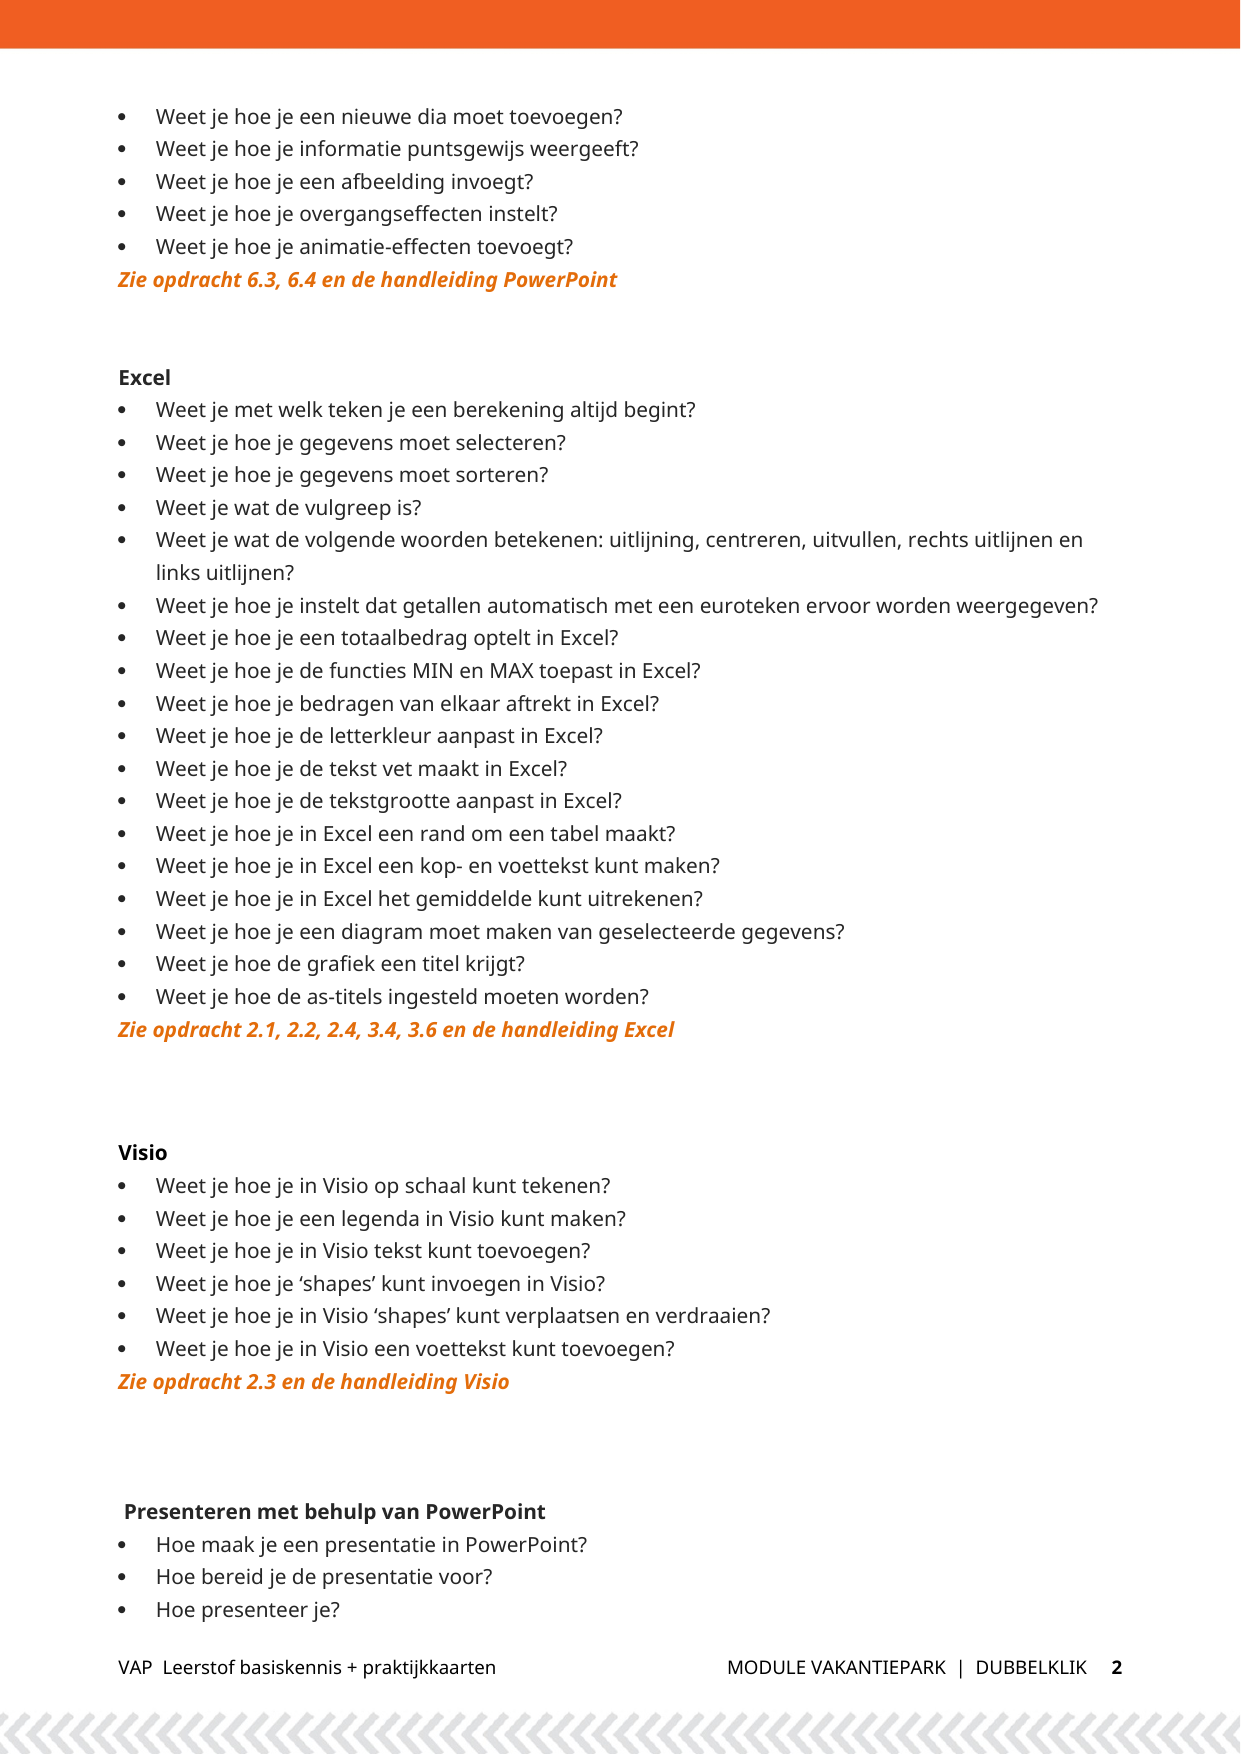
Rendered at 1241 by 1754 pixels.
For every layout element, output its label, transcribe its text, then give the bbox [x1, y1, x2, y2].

list Hoe maak je een presentatie in PowerPoint? [118, 1530, 1122, 1558]
list Weet je hoe je de functies MIN en MAX toepast in Excel? [118, 656, 1122, 684]
list Hoe bereid je de presentatie voor? [118, 1562, 1122, 1591]
picture [0, 0, 1241, 1754]
text Zie opdracht 2.1, 2.2, 2.4, 3.4, 3.6 en de handleiding Excel [118, 1015, 1122, 1043]
list Weet je hoe je overgangseffecten instelt? [118, 199, 1122, 228]
text Zie opdracht 2.3 en de handleiding Visio [118, 1367, 1122, 1395]
text Excel [118, 363, 1122, 391]
list Weet je hoe je ‘shapes’ kunt invoegen in Visio? [118, 1269, 1122, 1297]
list Weet je hoe je een diagram moet maken van geselecteerde gegevens? [118, 917, 1122, 945]
list Weet je hoe je de letterkleur aanpast in Excel? [118, 721, 1122, 750]
list Weet je hoe je in Excel het gemiddelde kunt uitrekenen? [118, 884, 1122, 913]
list Weet je hoe de as-titels ingesteld moeten worden? [118, 982, 1122, 1011]
list Weet je hoe je in Excel een rand om een tabel maakt? [118, 819, 1122, 847]
list Weet je wat de vulgreep is? [118, 493, 1122, 521]
text Zie opdracht 6.3, 6.4 en de handleiding PowerPoint [118, 265, 1122, 293]
list Weet je hoe je een afbeelding invoegt? [118, 167, 1122, 195]
list Weet je wat de volgende woorden betekenen: uitlijning, centreren, uitvullen, rechts uitlijnen en links uitlijnen? [118, 526, 1122, 587]
text Presenteren met behulp van PowerPoint [118, 1497, 1122, 1526]
list Weet je hoe je in Visio ‘shapes’ kunt verplaatsen en verdraaien? [118, 1302, 1122, 1330]
list Weet je hoe je animatie-effecten toevoegt? [118, 232, 1122, 261]
list Weet je hoe je in Visio tekst kunt toevoegen? [118, 1236, 1122, 1265]
list Weet je met welk teken je een berekening altijd begint? [118, 395, 1122, 424]
list Weet je hoe je een nieuwe dia moet toevoegen? [118, 102, 1122, 130]
list Weet je hoe de grafiek een titel krijgt? [118, 949, 1122, 978]
list Weet je hoe je een totaalbedrag optelt in Excel? [118, 623, 1122, 652]
list Weet je hoe je een legenda in Visio kunt maken? [118, 1204, 1122, 1232]
list Weet je hoe je bedragen van elkaar aftrekt in Excel? [118, 689, 1122, 717]
list Weet je hoe je gegevens moet selecteren? [118, 428, 1122, 456]
text Visio [118, 1138, 1122, 1167]
list Weet je hoe je informatie puntsgewijs weergeeft? [118, 134, 1122, 163]
list Weet je hoe je instelt dat getallen automatisch met een euroteken ervoor worden weergegeven? [118, 591, 1122, 619]
list Weet je hoe je de tekst vet maakt in Excel? [118, 754, 1122, 782]
list Weet je hoe je in Visio een voettekst kunt toevoegen? [118, 1334, 1122, 1363]
list Weet je hoe je gegevens moet sorteren? [118, 460, 1122, 489]
list Hoe presenteer je? [118, 1595, 1122, 1623]
list Weet je hoe je in Visio op schaal kunt tekenen? [118, 1171, 1122, 1199]
list Weet je hoe je in Excel een kop- en voettekst kunt maken? [118, 852, 1122, 880]
list Weet je hoe je de tekstgrootte aanpast in Excel? [118, 786, 1122, 815]
